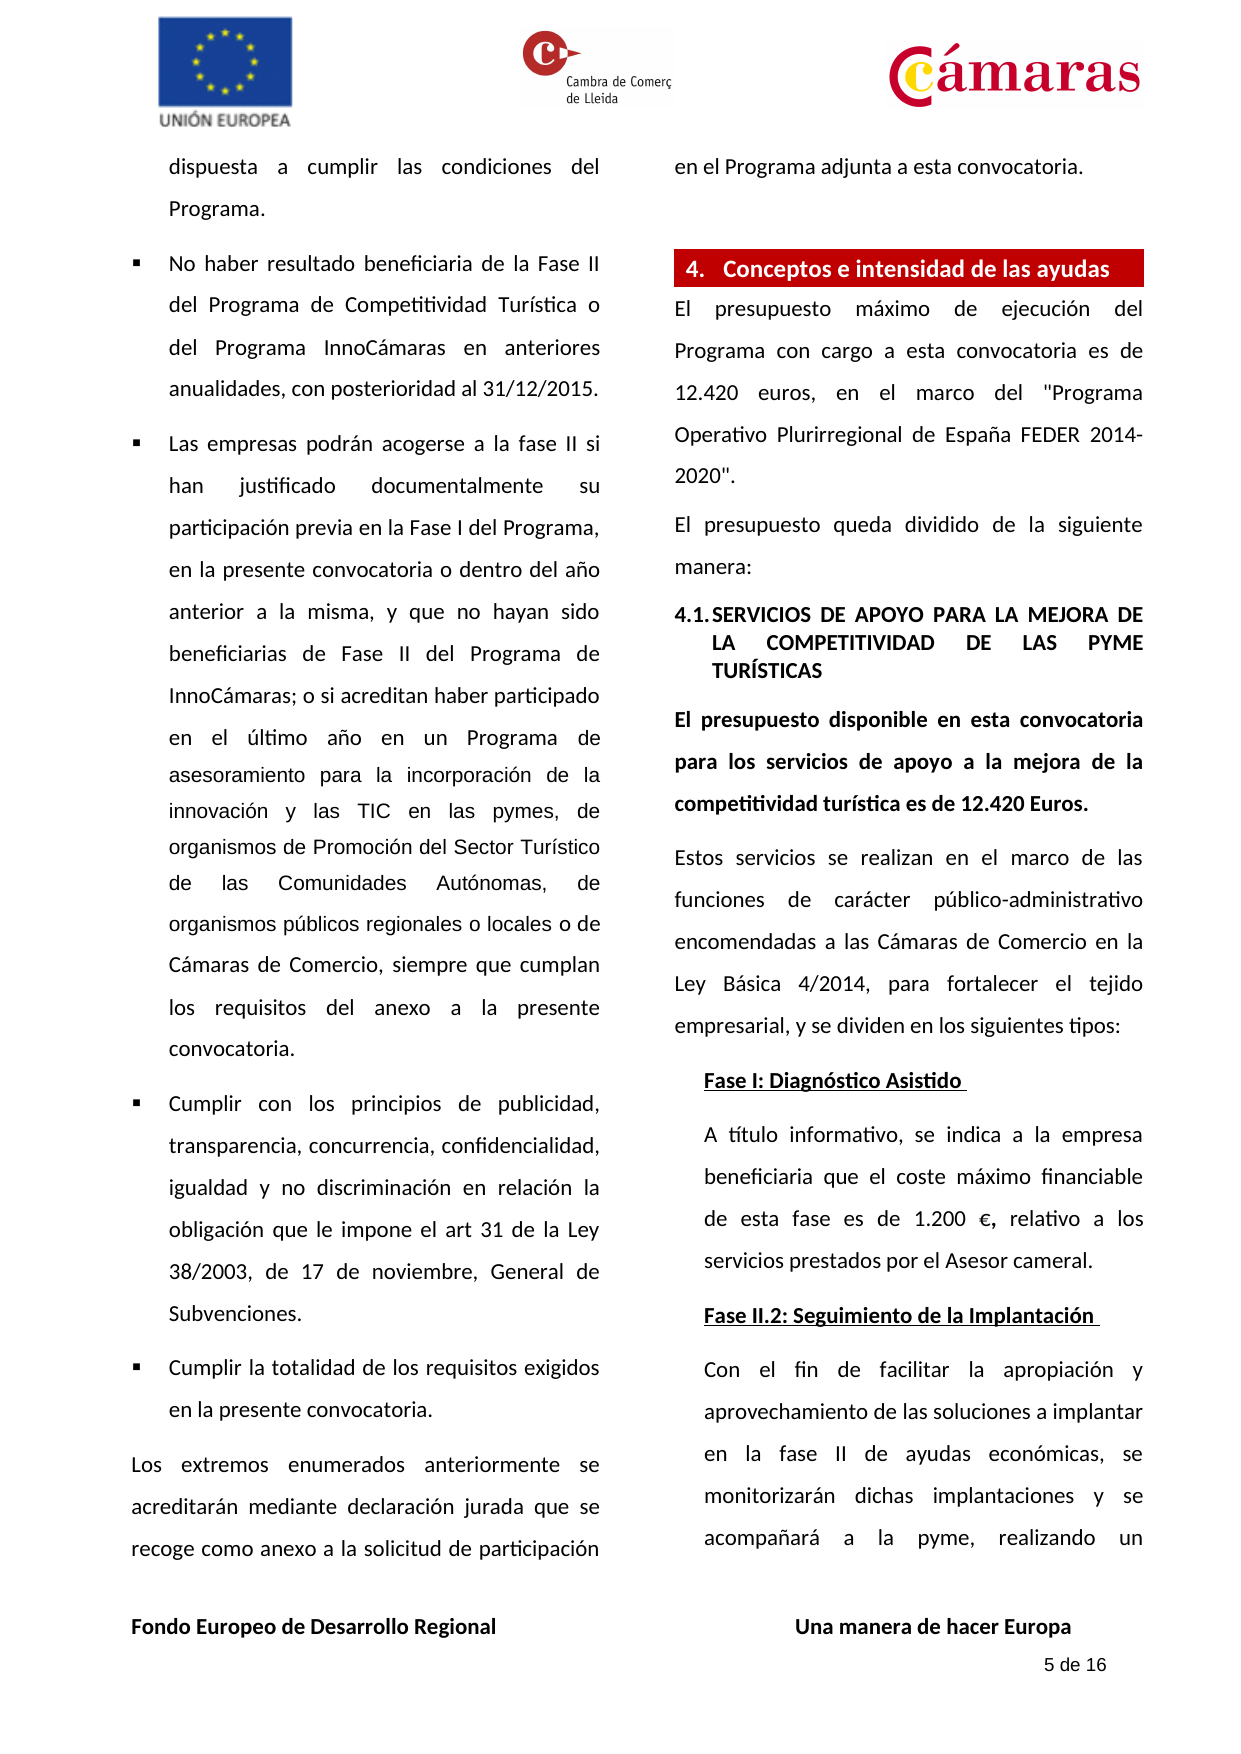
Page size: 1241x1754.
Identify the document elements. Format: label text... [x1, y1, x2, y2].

text Fase II.2: Seguimiento de la Implantación [704, 1301, 1144, 1329]
table_header Conceptos e intensidad de las ayudas [674, 249, 1144, 287]
text Fase I: Diagnóstico Asistido [704, 1066, 1144, 1094]
text El presupuesto disponible en esta convocatoria para los servicios de apoyo a la mejora de la competitividad turística es de 12.420 Euros. [674, 705, 1144, 817]
picture [518, 27, 675, 108]
text Estos servicios se realizan en el marco de las funciones de carácter público-administrativo encomendadas a las Cámaras de Comercio en la Ley Básica 4/2014, para fortalecer el tejido empresarial, y se dividen en los siguientes tipos: [674, 843, 1144, 1039]
picture [885, 41, 1144, 109]
text Los extremos enumerados anteriormente se acreditarán mediante declaración jurada que se recoge como anexo a la solicitud de participación en el Programa adjunta a esta convocatoria. [131, 1450, 601, 1562]
list Las empresas podrán acogerse a la fase II si han justificado documentalmente su participación previa en la Fase I del Programa, en la presente convocatoria o dentro del año anterior a la misma, y que no hayan sido beneficiarias de Fase II del Programa de InnoCámaras; o si acreditan haber participado en el último año en un Programa de asesoramiento para la incorporación de la innovación y las TIC en las pymes, de organismos de Promoción del Sector Turístico de las Comunidades Autónomas, de organismos públicos regionales o locales o de Cámaras de Comercio, siempre que cumplan los requisitos del anexo a la presente convocatoria. [131, 429, 601, 1063]
text Los extremos enumerados anteriormente se acreditarán mediante declaración jurada que se recoge como anexo a la solicitud de participación en el Programa adjunta a esta convocatoria. [674, 152, 1144, 180]
text El presupuesto máximo de ejecución del Programa con cargo a esta convocatoria es de 12.420 euros, en el marco del "Programa Operativo Plurirregional de España FEDER 2014-2020". [674, 294, 1144, 490]
picture [154, 12, 294, 130]
list Cumplir la totalidad de los requisitos exigidos en la presente convocatoria. [131, 1353, 601, 1423]
list SERVICIOS DE APOYO PARA LA MEJORA DE LA COMPETITIVIDAD DE LAS PYME TURÍSTICAS [674, 600, 1144, 684]
text El presupuesto queda dividido de la siguiente manera: [674, 510, 1144, 580]
list No haber resultado beneficiaria de la Fase II del Programa de Competitividad Turística o del Programa InnoCámaras en anteriores anualidades, con posterioridad al 31/12/2015. [131, 249, 601, 403]
list Cumplir con los principios de publicidad, transparencia, concurrencia, confidencialidad, igualdad y no discriminación en relación la obligación que le impone el art 31 de la Ley 38/2003, de 17 de noviembre, General de Subvenciones. [131, 1089, 601, 1327]
text A título informativo, se indica a la empresa beneficiaria que el coste máximo financiable de esta fase es de 1.200 €, relativo a los servicios prestados por el Asesor cameral. [704, 1120, 1144, 1274]
